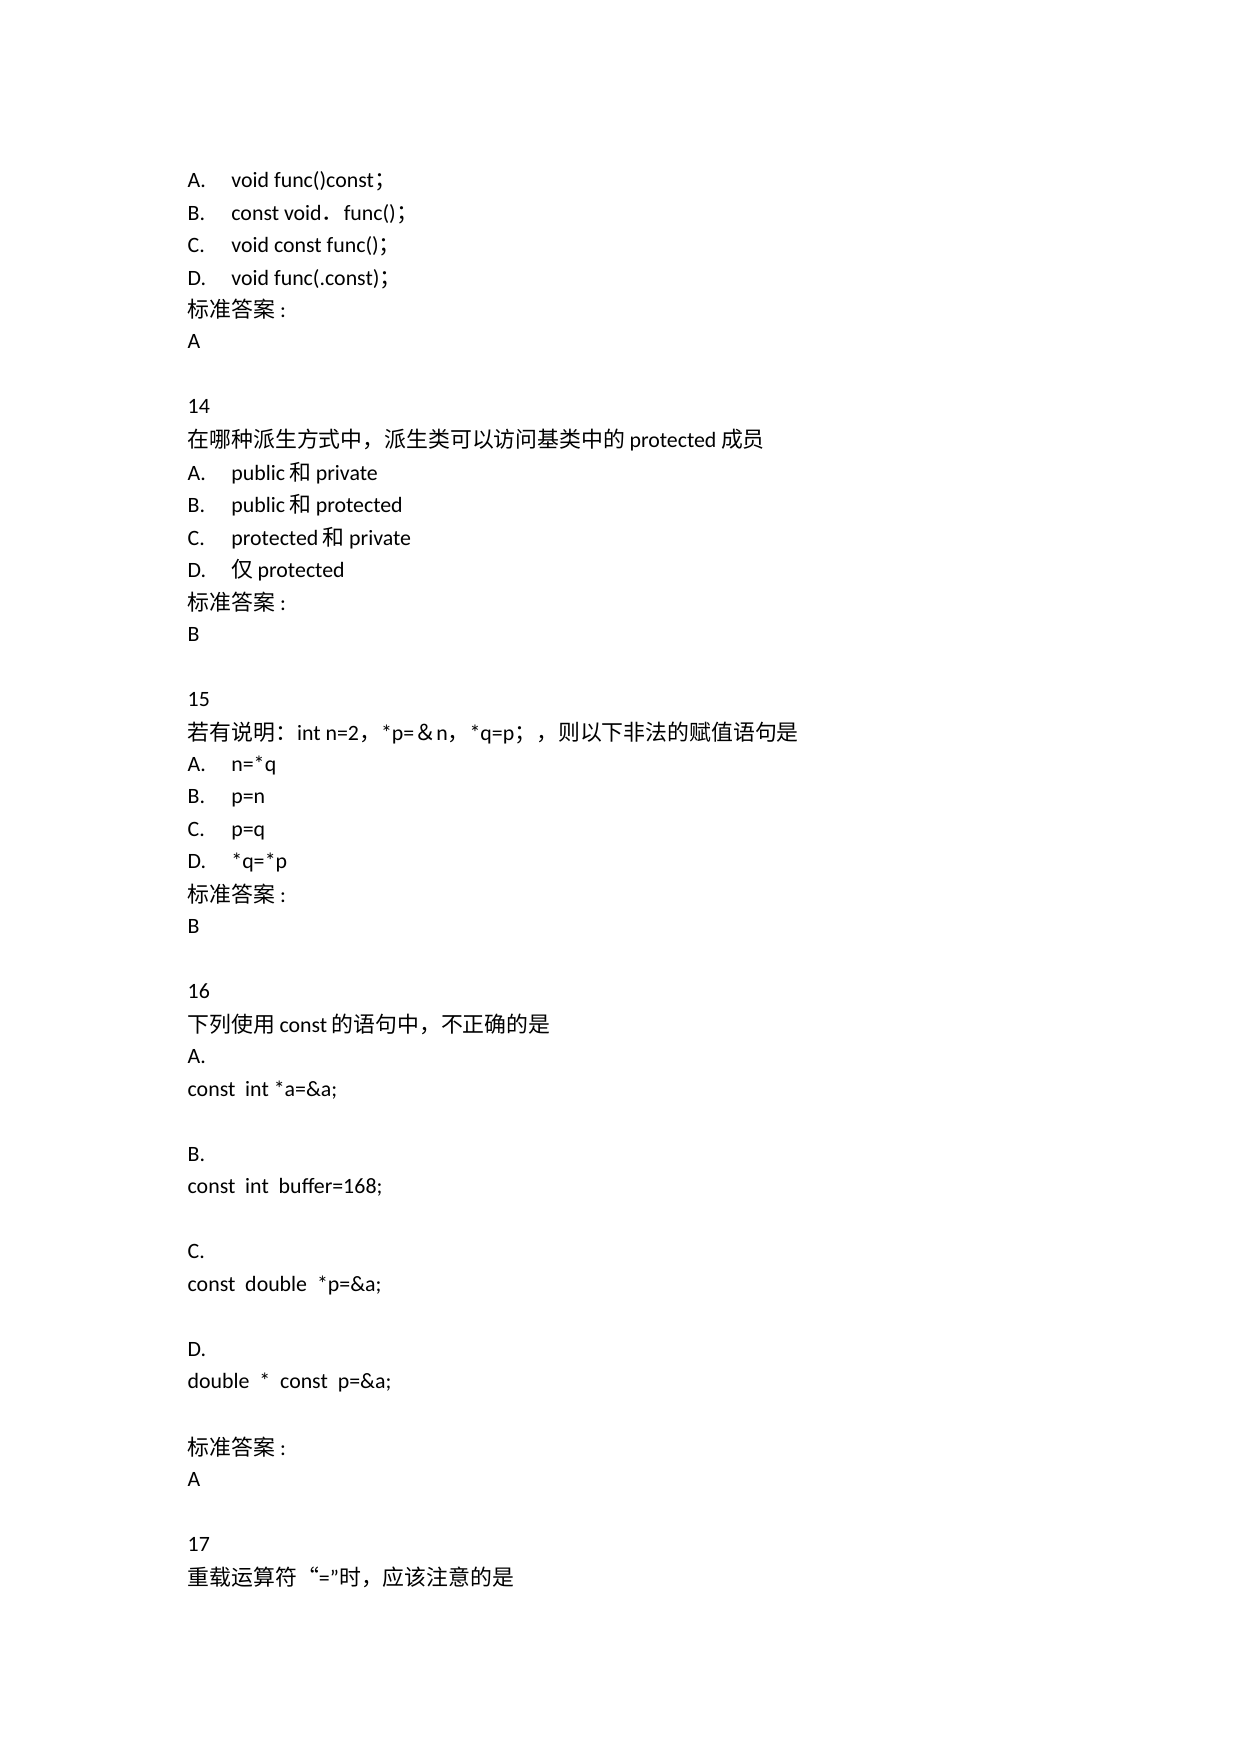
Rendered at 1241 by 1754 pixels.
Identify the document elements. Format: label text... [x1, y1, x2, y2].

text C. p=q [187, 812, 1053, 844]
text B [187, 909, 1053, 942]
text C. void const func()； [187, 227, 1053, 259]
text B. public和protected [187, 487, 1053, 519]
text A [187, 1462, 1053, 1494]
text B [187, 617, 1053, 649]
text 重载运算符“=”时，应该注意的是 [187, 1559, 1053, 1592]
text const int *a=&a; [187, 1072, 1053, 1104]
text A [187, 324, 1053, 357]
text const int buffer=168; [187, 1169, 1053, 1202]
text 标准答案 : [187, 877, 1053, 909]
text C. protected和private [187, 519, 1053, 552]
text 15 [187, 682, 1053, 714]
text 16 [187, 974, 1053, 1007]
text C. [187, 1234, 1053, 1267]
text D. void func(.const)； [187, 259, 1053, 292]
text A. n=*q [187, 747, 1053, 779]
text B. p=n [187, 779, 1053, 812]
text B. [187, 1137, 1053, 1169]
text A. void func()const； [187, 162, 1053, 194]
text 17 [187, 1527, 1053, 1559]
text 若有说明：int n=2，*p=＆n，*q=p；，则以下非法的赋值语句是 [187, 714, 1053, 747]
text 标准答案 : [187, 584, 1053, 617]
text const double *p=&a; [187, 1267, 1053, 1299]
text 下列使用const的语句中，不正确的是 [187, 1007, 1053, 1039]
text A. [187, 1039, 1053, 1072]
text 标准答案 : [187, 292, 1053, 324]
text A. public和private [187, 454, 1053, 487]
text 标准答案 : [187, 1429, 1053, 1462]
text 14 [187, 389, 1053, 422]
text D. [187, 1332, 1053, 1364]
text 在哪种派生方式中，派生类可以访问基类中的protected成员 [187, 422, 1053, 454]
text B. const void．func()； [187, 194, 1053, 227]
text D. 仅protected [187, 552, 1053, 584]
text D. *q=*p [187, 844, 1053, 877]
text double * const p=&a; [187, 1364, 1053, 1397]
